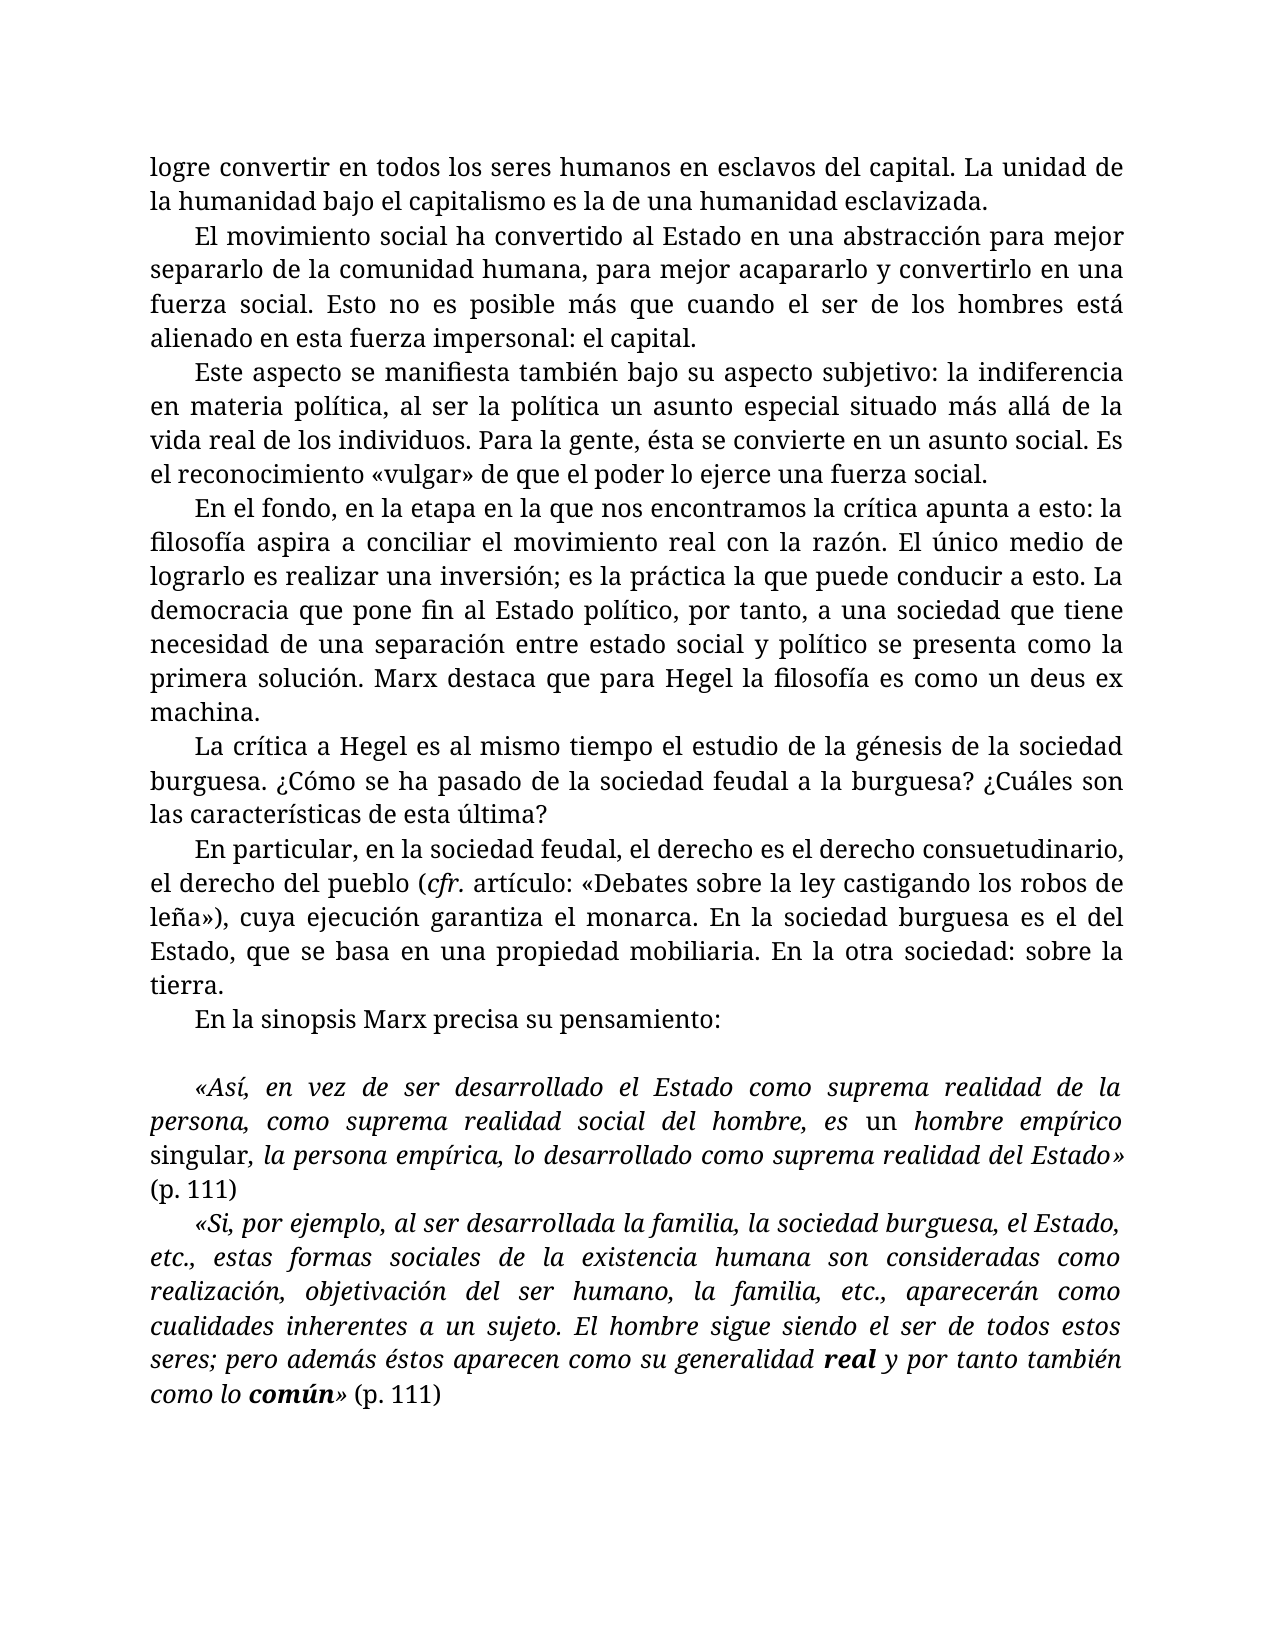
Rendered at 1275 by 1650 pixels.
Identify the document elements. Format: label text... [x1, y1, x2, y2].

text Este aspecto se manifiesta también bajo su aspecto subjetivo: la indiferencia en materia política, al ser la política un asunto especial situado más allá de la vida real de los individuos. Para la gente, ésta se convierte en un asunto social. Es el reconocimiento «vulgar» de que el poder lo ejerce una fuerza social. [150, 354, 1125, 491]
text La crítica a Hegel es al mismo tiempo el estudio de la génesis de la sociedad burguesa. ¿Cómo se ha pasado de la sociedad feudal a la burguesa? ¿Cuáles son las características de esta última? [150, 729, 1125, 831]
text En la sinopsis Marx precisa su pensamiento: [150, 1002, 1125, 1036]
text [150, 150, 1125, 218]
text «Así, en vez de ser desarrollado el Estado como suprema realidad de la persona, como suprema realidad social del hombre, es un hombre empírico singular, la persona empírica, lo desarrollado como suprema realidad del Estado» (p. 111) [150, 1070, 1125, 1206]
text «Si, por ejemplo, al ser desarrollada la familia, la sociedad burguesa, el Estado, etc., estas formas sociales de la existencia humana son consideradas como realización, objetivación del ser humano, la familia, etc., aparecerán como cualidades inherentes a un sujeto. El hombre sigue siendo el ser de todos estos seres; pero además éstos aparecen como su generalidad real y por tanto también como lo común» (p. 111) [150, 1206, 1125, 1410]
text El movimiento social ha convertido al Estado en una abstracción para mejor separarlo de la comunidad humana, para mejor acapararlo y convertirlo en una fuerza social. Esto no es posible más que cuando el ser de los hombres está alienado en esta fuerza impersonal: el capital. [150, 218, 1125, 354]
text En el fondo, en la etapa en la que nos encontramos la crítica apunta a esto: la filosofía aspira a conciliar el movimiento real con la razón. El único medio de lograrlo es realizar una inversión; es la práctica la que puede conducir a esto. La democracia que pone fin al Estado político, por tanto, a una sociedad que tiene necesidad de una separación entre estado social y político se presenta como la primera solución. Marx destaca que para Hegel la filosofía es como un deus ex machina. [150, 491, 1125, 729]
text En particular, en la sociedad feudal, el derecho es el derecho consuetudinario, el derecho del pueblo (cfr. artículo: «Debates sobre la ley castigando los robos de leña»), cuya ejecución garantiza el monarca. En la sociedad burguesa es el del Estado, que se basa en una propiedad mobiliaria. En la otra sociedad: sobre la tierra. [150, 831, 1125, 1002]
